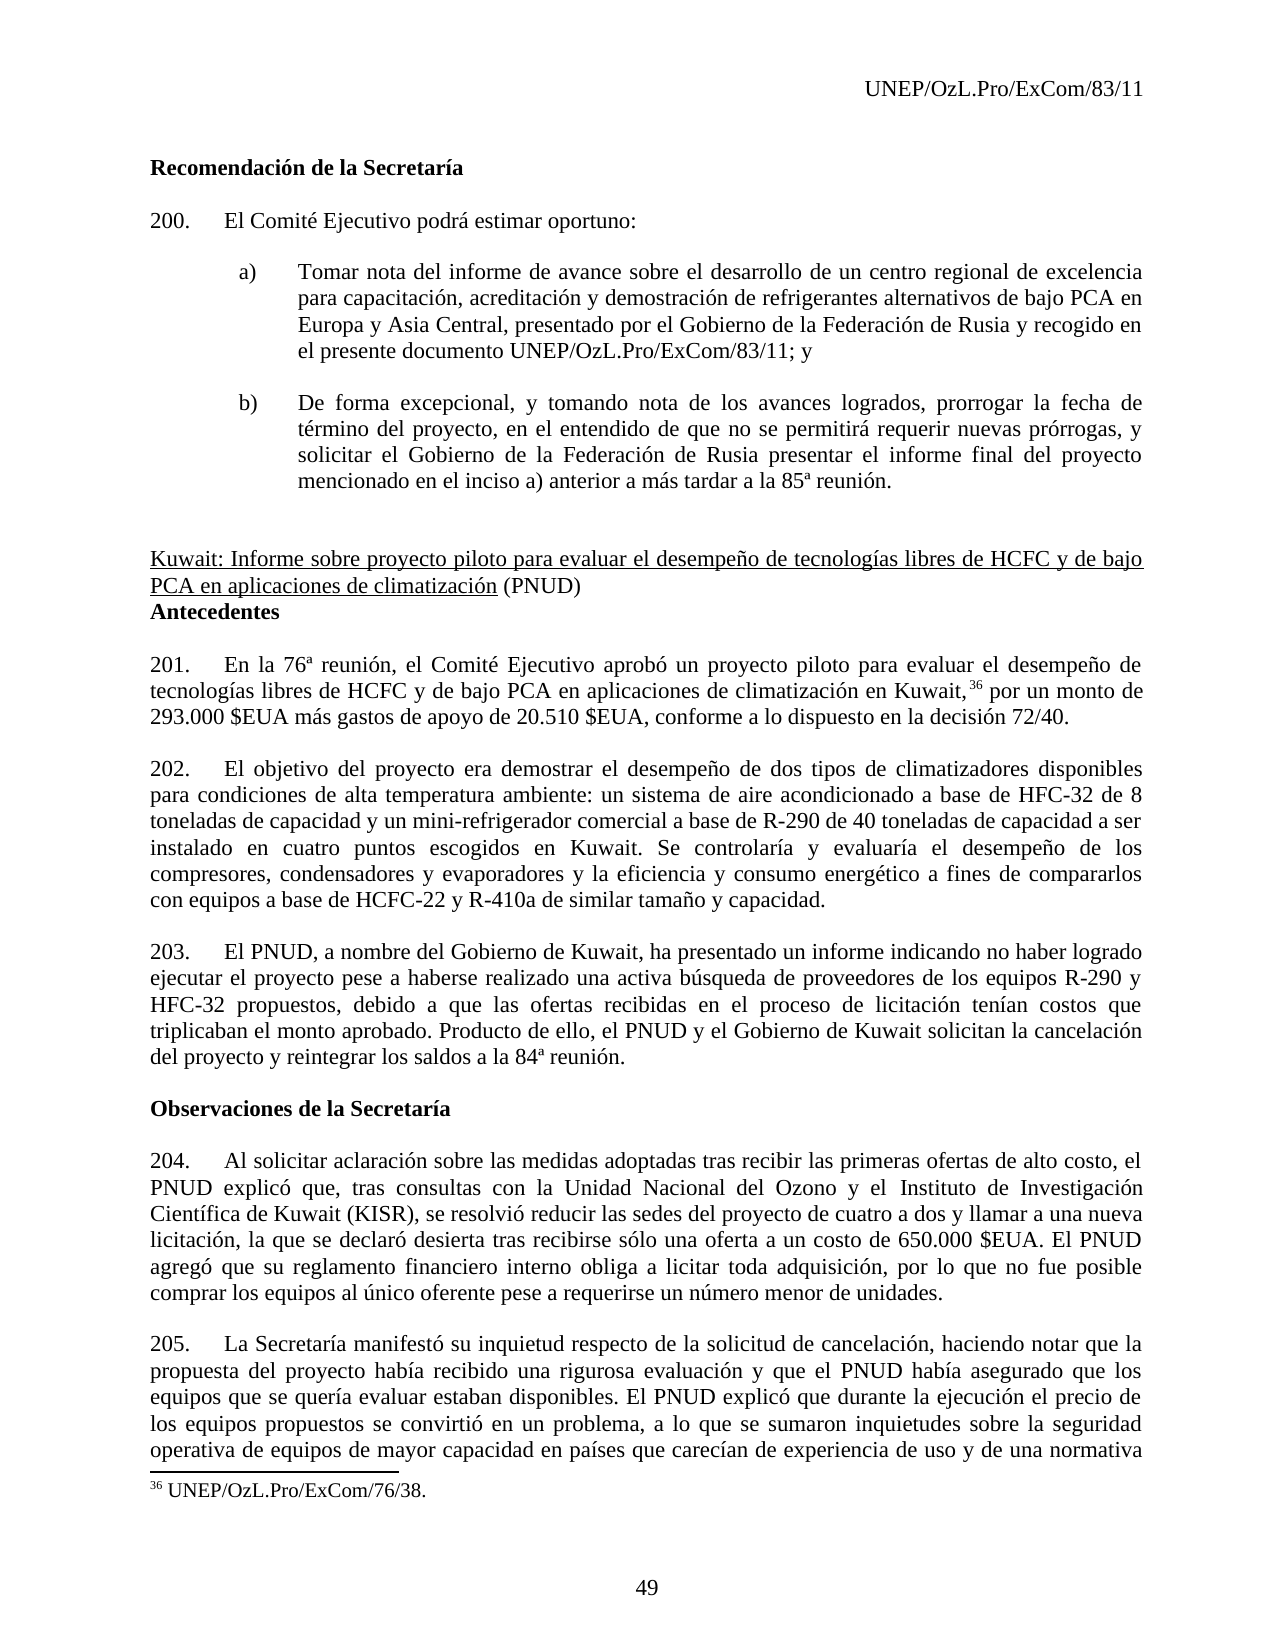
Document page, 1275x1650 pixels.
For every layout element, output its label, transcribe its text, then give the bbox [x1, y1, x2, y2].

text Observaciones de la Secretaría [150, 1095, 1144, 1121]
text Recomendación de la Secretaría [150, 154, 1144, 180]
subtitle El PNUD, a nombre del Gobierno de Kuwait, ha presentado un informe indicando no haber logrado ejecutar el proyecto pese a haberse realizado una activa búsqueda de proveedores de los equipos R-290 y HFC-32 propuestos, debido a que las ofertas recibidas en el proceso de licitación tenían costos que triplicaban el monto aprobado. Producto de ello, el PNUD y el Gobierno de Kuwait solicitan la cancelación del proyecto y reintegrar los saldos a la 84ª reunión. [150, 938, 1144, 1070]
text Antecedentes [150, 598, 1144, 624]
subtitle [150, 1331, 1144, 1462]
subtitle En la 76ª reunión, el Comité Ejecutivo aprobó un proyecto piloto para evaluar el desempeño de tecnologías libres de HCFC y de bajo PCA en aplicaciones de climatización en Kuwait, por un monto de 293.000 $EUA más gastos de apoyo de 20.510 $EUA, conforme a lo dispuesto en la decisión 72/40. [150, 651, 1144, 730]
subtitle El Comité Ejecutivo podrá estimar oportuno: [150, 207, 1144, 233]
text Kuwait: Informe sobre proyecto piloto para evaluar el desempeño de tecnologías libres de HCFC y de bajo PCA en aplicaciones de climatización (PNUD) [150, 569, 1144, 598]
text Kuwait: Informe sobre proyecto piloto para evaluar el desempeño de tecnologías libres de HCFC y de bajo PCA en aplicaciones de climatización (PNUD) [150, 545, 1144, 568]
subtitle El objetivo del proyecto era demostrar el desempeño de dos tipos de climatizadores disponibles para condiciones de alta temperatura ambiente: un sistema de aire acondicionado a base de HFC-32 de 8 toneladas de capacidad y un mini-refrigerador comercial a base de R-290 de 40 toneladas de capacidad a ser instalado en cuatro puntos escogidos en Kuwait. Se controlaría y evaluaría el desempeño de los compresores, condensadores y evaporadores y la eficiencia y consumo energético a fines de compararlos con equipos a base de HCFC-22 y R-410a de similar tamaño y capacidad. [150, 755, 1144, 913]
subtitle Al solicitar aclaración sobre las medidas adoptadas tras recibir las primeras ofertas de alto costo, el PNUD explicó que, tras consultas con la Unidad Nacional del Ozono y el Instituto de Investigación Científica de Kuwait (KISR), se resolvió reducir las sedes del proyecto de cuatro a dos y llamar a una nueva licitación, la que se declaró desierta tras recibirse sólo una oferta a un costo de 650.000 $EUA. El PNUD agregó que su reglamento financiero interno obliga a licitar toda adquisición, por lo que no fue posible comprar los equipos al único oferente pese a requerirse un número menor de unidades. [150, 1147, 1144, 1306]
subtitle De forma excepcional, y tomando nota de los avances logrados, prorrogar la fecha de término del proyecto, en el entendido de que no se permitirá requerir nuevas prórrogas, y solicitar el Gobierno de la Federación de Rusia presentar el informe final del proyecto mencionado en el inciso a) anterior a más tardar a la 85ª reunión. [238, 388, 1144, 494]
subtitle Tomar nota del informe de avance sobre el desarrollo de un centro regional de excelencia para capacitación, acreditación y demostración de refrigerantes alternativos de bajo PCA en Europa y Asia Central, presentado por el Gobierno de la Federación de Rusia y recogido en el presente documento UNEP/OzL.Pro/ExCom/83/11; y [238, 258, 1144, 363]
